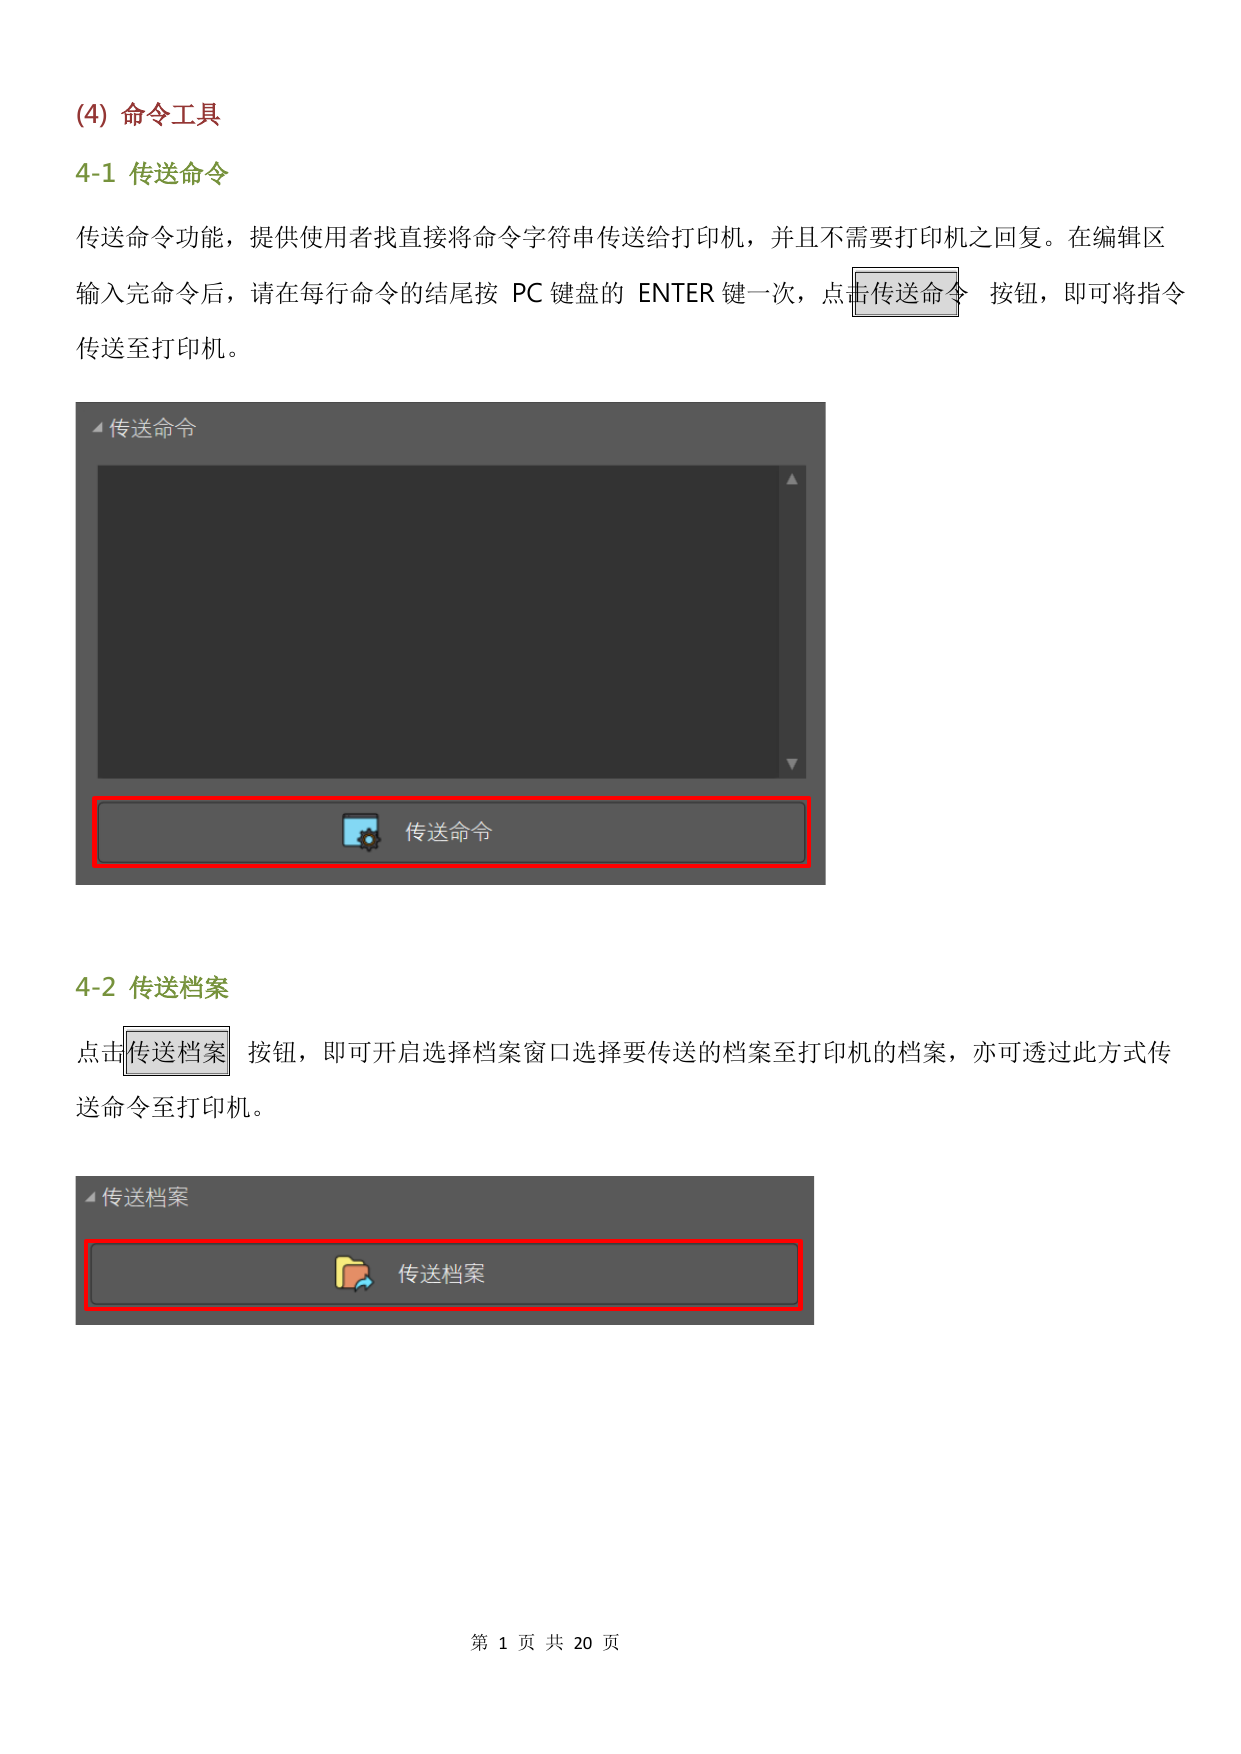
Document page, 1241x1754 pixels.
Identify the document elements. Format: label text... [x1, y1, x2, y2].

picture [75, 402, 826, 885]
list 输入完命令后，请在每行命令的结尾按 PC 键盘的 ENTER 键一次，点击传送命令 按钮，即可将指令 [75, 275, 1206, 309]
list 传送至打印机。 [75, 331, 1206, 364]
list 4 [75, 156, 115, 189]
picture [853, 309, 958, 316]
list 传送命令功能，提供使用者找直接将命令字符串传送给打印机，并且不需要打印机之回复。在编辑区 [75, 220, 1206, 253]
list (4) 命令工具 [75, 96, 254, 130]
list 点击传送档案 按钮，即可开启选择档案窗口选择要传送的档案至打印机的档案，亦可透过此方式传 [75, 1034, 1191, 1068]
picture [853, 268, 958, 275]
list 4-2 传送档案 [75, 969, 254, 1003]
picture [124, 1068, 229, 1075]
list -1 传送命令 [115, 156, 254, 189]
list 送命令至打印机。 [75, 1090, 1191, 1123]
picture [75, 1176, 815, 1325]
picture [124, 1027, 229, 1034]
